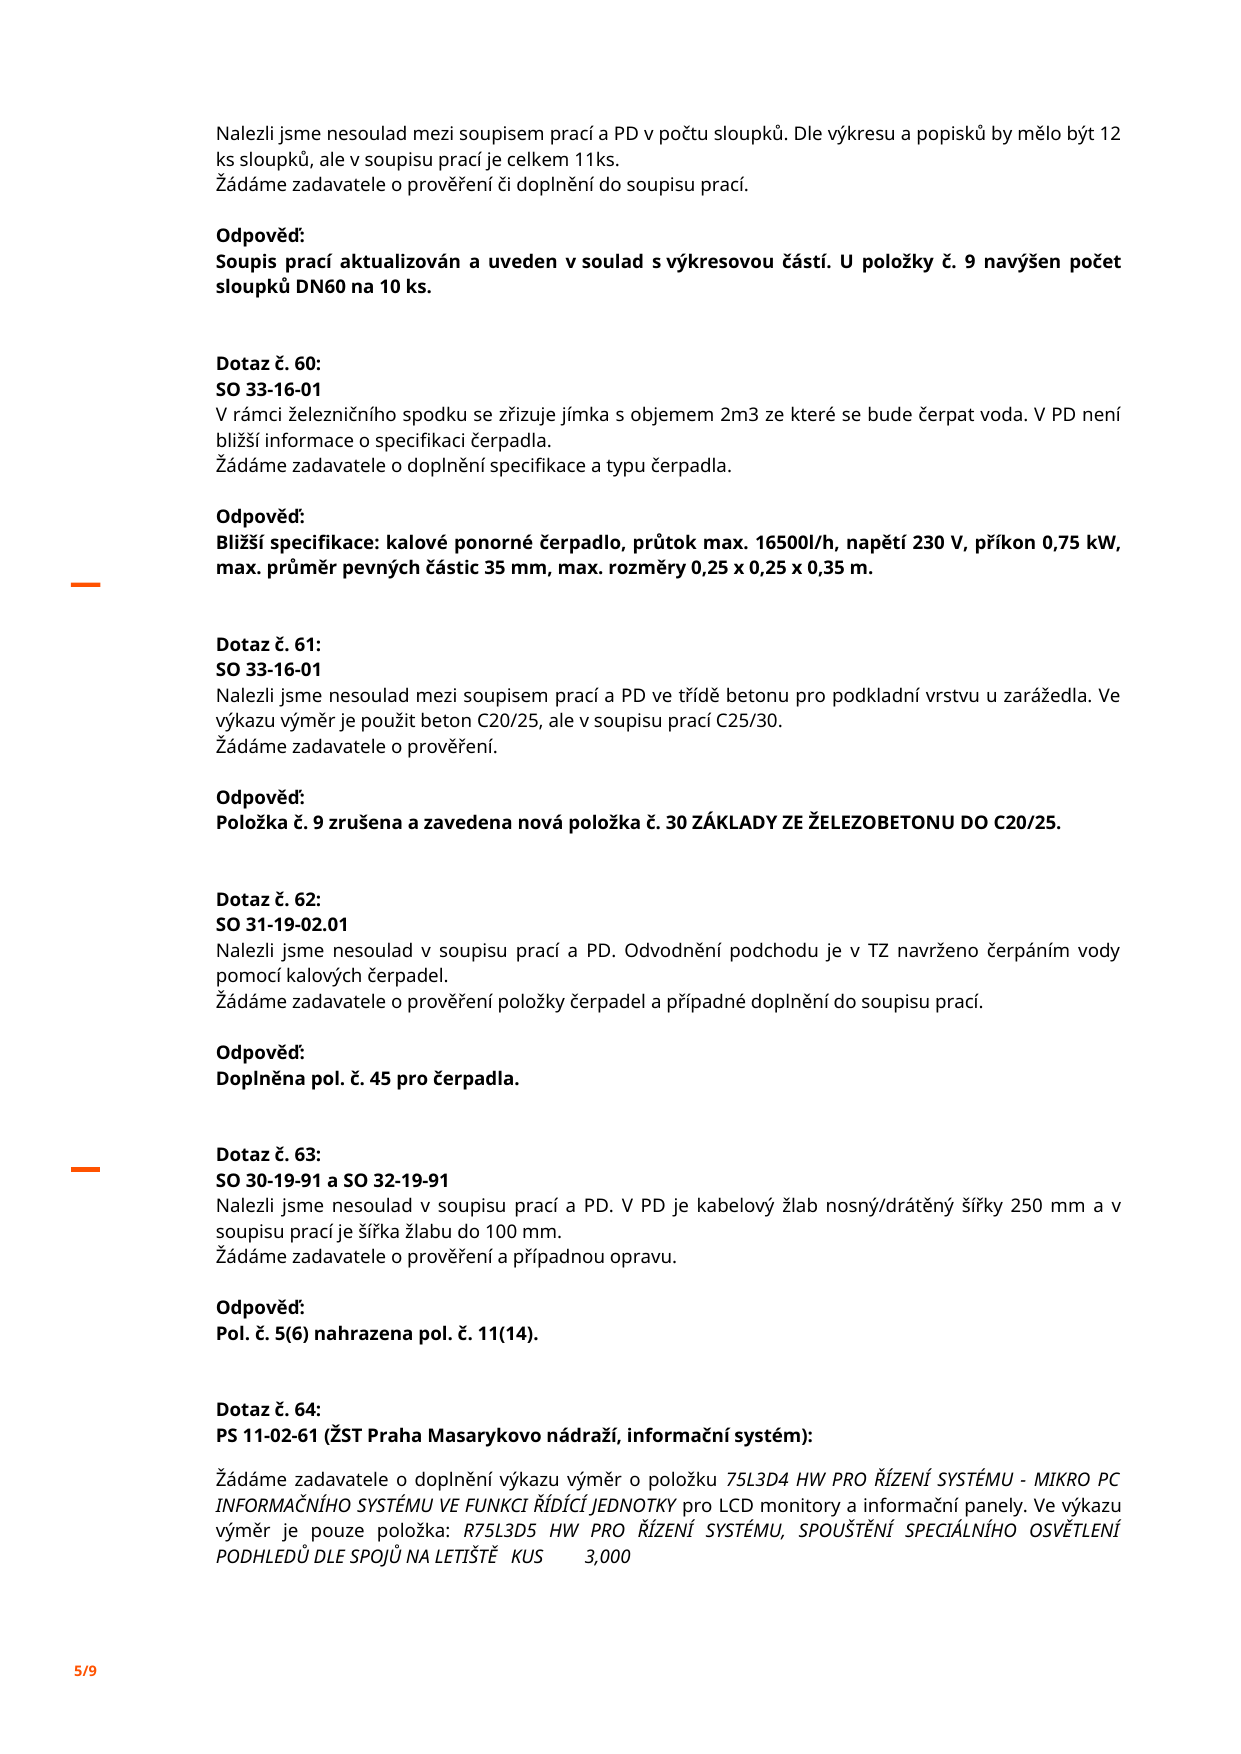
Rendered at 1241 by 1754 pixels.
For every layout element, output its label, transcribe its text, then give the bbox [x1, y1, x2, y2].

text Žádáme zadavatele o doplnění specifikace a typu čerpadla. [216, 452, 1122, 478]
text Odpověď: [216, 784, 1122, 810]
text Odpověď: [216, 1039, 1122, 1065]
text Žádáme zadavatele o doplnění výkazu výměr o položku 75L3D4 HW PRO ŘÍZENÍ SYSTÉMU - MIKRO PC INFORMAČNÍHO SYSTÉMU VE FUNKCI ŘÍDÍCÍ JEDNOTKY pro LCD monitory a informační panely. Ve výkazu výměr je pouze položka: R75L3D5 HW PRO ŘÍZENÍ SYSTÉMU, SPOUŠTĚNÍ SPECIÁLNÍHO OSVĚTLENÍ PODHLEDŮ DLE SPOJŮ NA LETIŠTĚ KUS 3,000 [216, 1466, 1122, 1568]
text Dotaz č. 62: [216, 886, 1122, 912]
text SO 33-16-01 [216, 376, 1122, 401]
text Žádáme zadavatele o prověření položky čerpadel a případné doplnění do soupisu prací. [216, 988, 1122, 1014]
text Žádáme zadavatele o prověření. [216, 733, 1122, 759]
text Nalezli jsme nesoulad v soupisu prací a PD. V PD je kabelový žlab nosný/drátěný šířky 250 mm a v soupisu prací je šířka žlabu do 100 mm. [216, 1192, 1122, 1243]
text Odpověď: [216, 223, 1122, 248]
text Soupis prací aktualizován a uveden v soulad s výkresovou částí. U položky č. 9 navýšen počet sloupků DN60 na 10 ks. [216, 248, 1122, 299]
text Pol. č. 5(6) nahrazena pol. č. 11(14). [216, 1320, 1122, 1346]
text Dotaz č. 64: [216, 1397, 1122, 1422]
text Odpověď: [216, 503, 1122, 529]
text Žádáme zadavatele o prověření či doplnění do soupisu prací. [216, 172, 1122, 197]
text Dotaz č. 60: [216, 350, 1122, 376]
text Žádáme zadavatele o prověření a případnou opravu. [216, 1243, 1122, 1269]
text Položka č. 9 zrušena a zavedena nová položka č. 30 ZÁKLADY ZE ŽELEZOBETONU DO C20/25. [216, 810, 1122, 835]
text Nalezli jsme nesoulad mezi soupisem prací a PD ve třídě betonu pro podkladní vrstvu u zarážedla. Ve výkazu výměr je použit beton C20/25, ale v soupisu prací C25/30. [216, 682, 1122, 733]
text PS 11-02-61 (ŽST Praha Masarykovo nádraží, informační systém): [216, 1422, 1122, 1448]
text Dotaz č. 63: [216, 1141, 1122, 1167]
text SO 33-16-01 [216, 657, 1122, 682]
text Nalezli jsme nesoulad mezi soupisem prací a PD v počtu sloupků. Dle výkresu a popisků by mělo být 12 ks sloupků, ale v soupisu prací je celkem 11ks. [216, 121, 1122, 172]
text Dotaz č. 61: [216, 631, 1122, 657]
text V rámci železničního spodku se zřizuje jímka s objemem 2m3 ze které se bude čerpat voda. V PD není bližší informace o specifikaci čerpadla. [216, 401, 1122, 452]
text SO 31-19-02.01 [216, 912, 1122, 937]
text Bližší specifikace: kalové ponorné čerpadlo, průtok max. 16500l/h, napětí 230 V, příkon 0,75 kW, max. průměr pevných částic 35 mm, max. rozměry 0,25 x 0,25 x 0,35 m. [216, 529, 1122, 580]
text Odpověď: [216, 1294, 1122, 1320]
text Doplněna pol. č. 45 pro čerpadla. [216, 1065, 1122, 1090]
text SO 30-19-91 a SO 32-19-91 [216, 1167, 1122, 1192]
text Nalezli jsme nesoulad v soupisu prací a PD. Odvodnění podchodu je v TZ navrženo čerpáním vody pomocí kalových čerpadel. [216, 937, 1122, 988]
